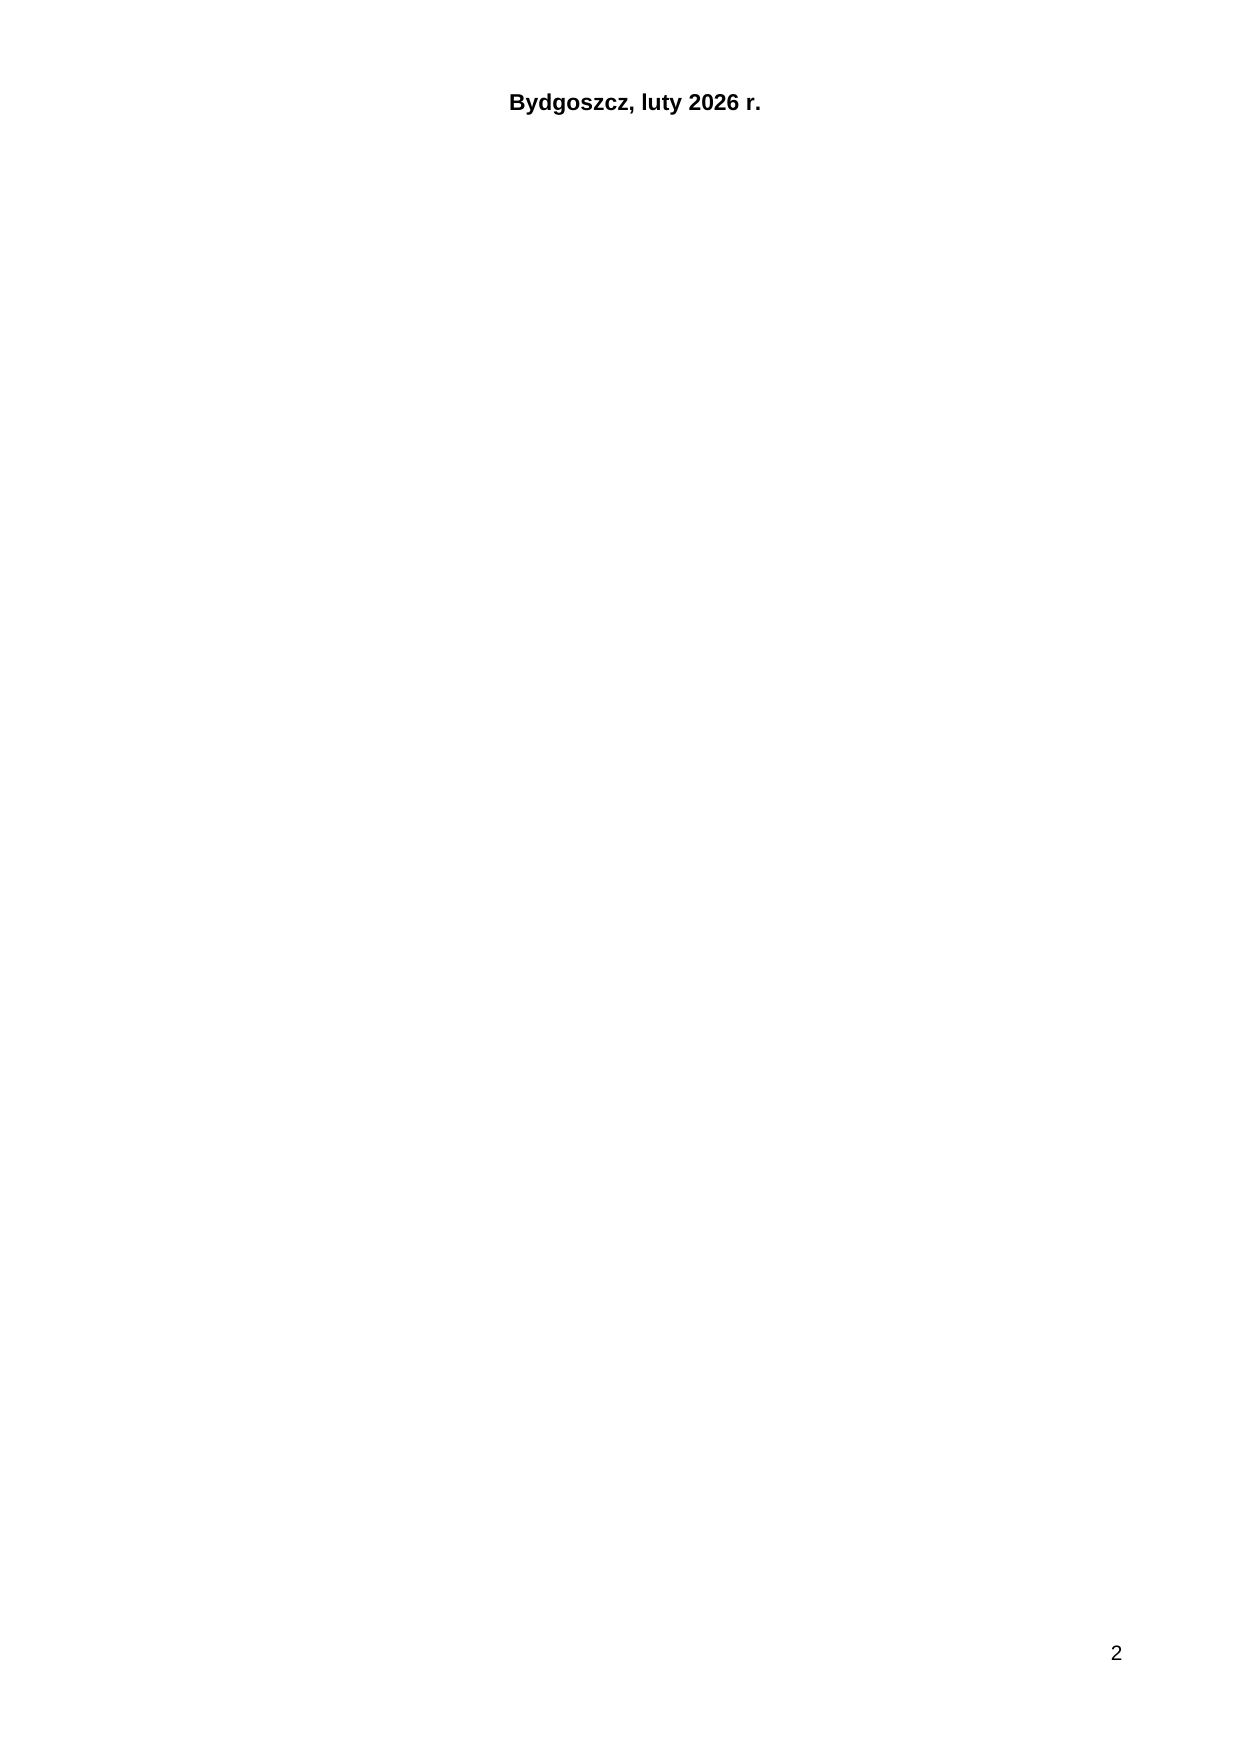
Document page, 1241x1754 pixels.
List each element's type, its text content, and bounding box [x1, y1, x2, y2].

text Bydgoszcz, luty 2026 r. [148, 89, 1122, 115]
